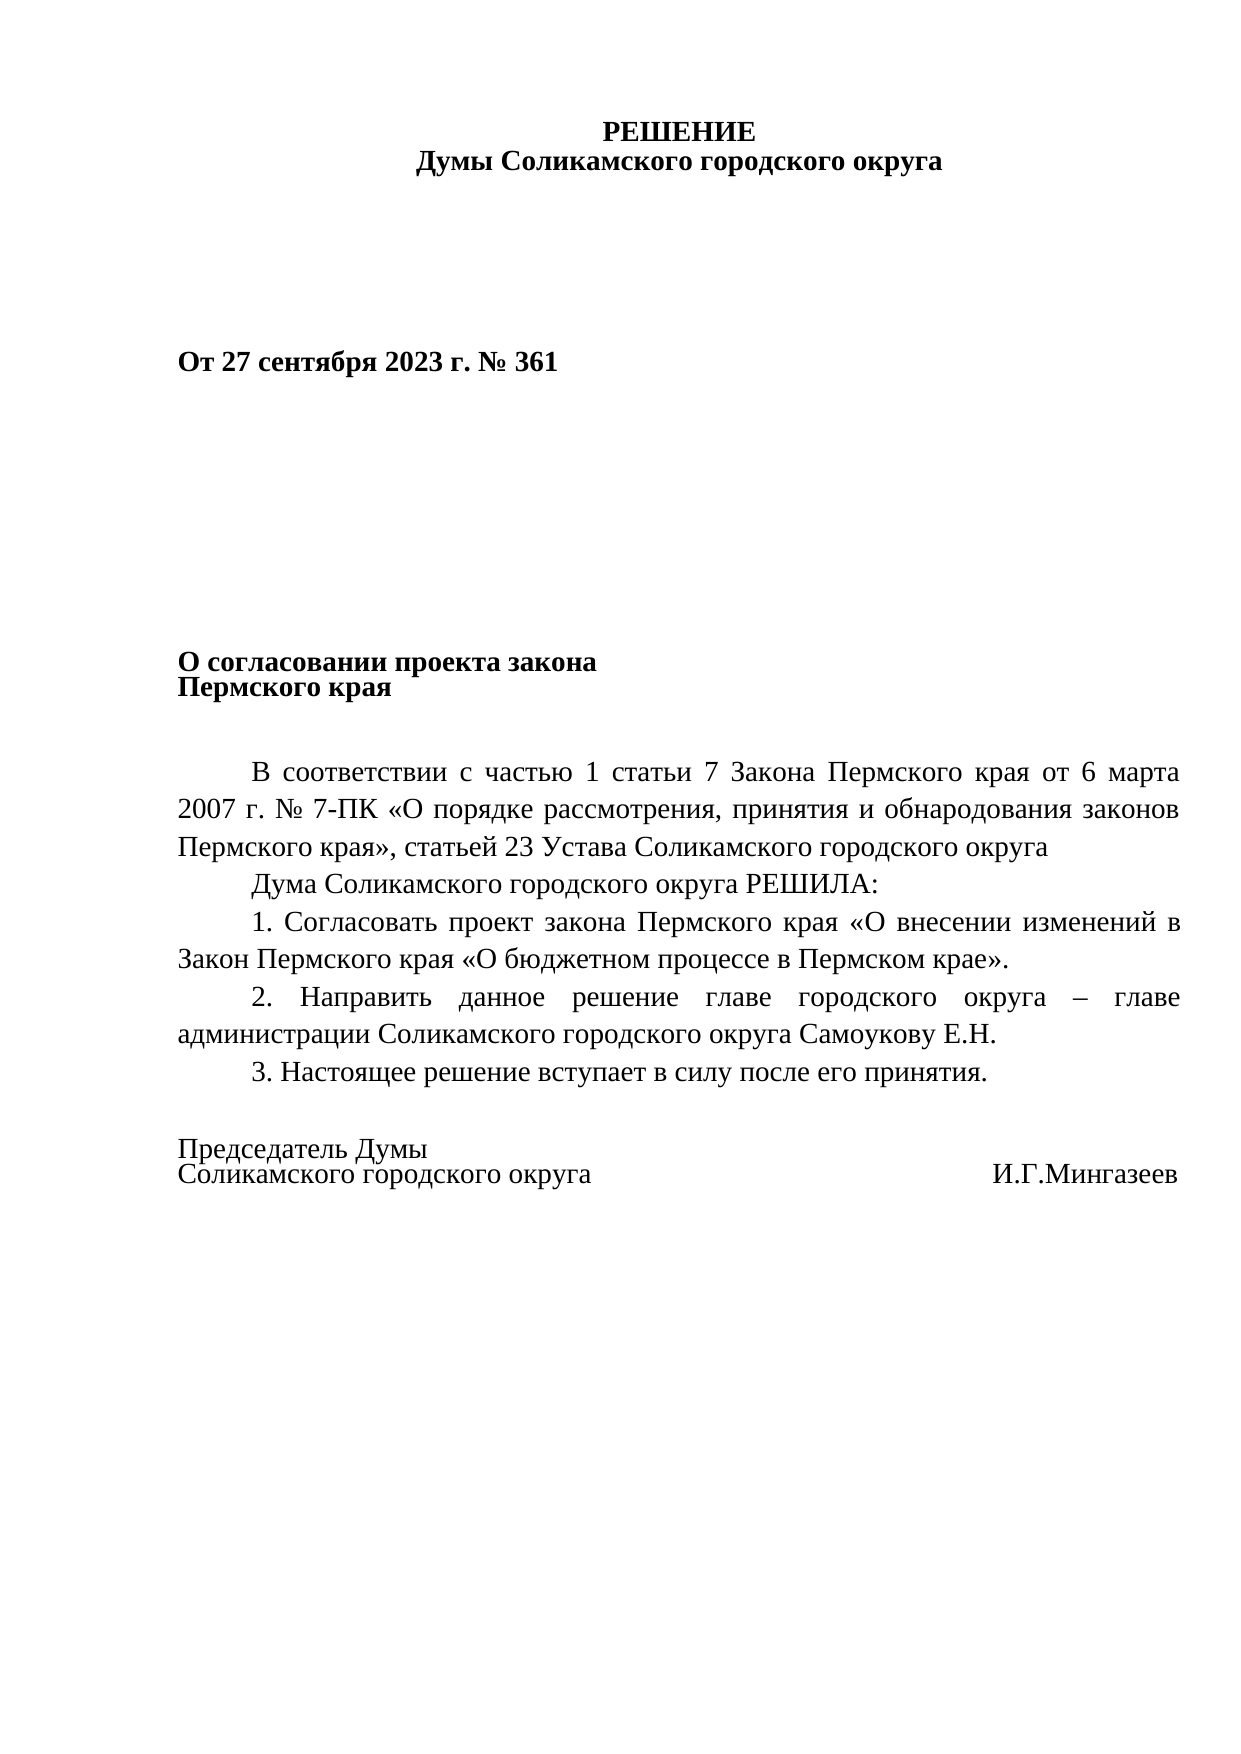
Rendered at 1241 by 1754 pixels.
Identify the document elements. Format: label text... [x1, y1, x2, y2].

text О согласовании проекта закона [177, 651, 1181, 676]
text 3. Настоящее решение вступает в силу после его принятия. [177, 1051, 1181, 1089]
text Дума Соликамского городского округа РЕШИЛА: [177, 864, 1181, 901]
text Думы Соликамского городского округа [177, 147, 1181, 176]
text Председатель Думы [177, 1139, 362, 1164]
text 1. Согласовать проект закона Пермского края «О внесении изменений в Закон Пермского края «О бюджетном процессе в Пермском крае». [177, 901, 1181, 976]
text 2. Направить данное решение главе городского округа – главе администрации Соликамского городского округа Самоукову Е.Н. [177, 976, 1181, 1051]
text Председатель Думы [372, 1139, 1181, 1164]
text В соответствии с частью 1 статьи 7 Закона Пермского края от 6 марта . № 7-ПК «О порядке рассмотрения, принятия и обнародования законов Пермского края», статьей 23 Устава Соликамского городского округа [177, 751, 1181, 864]
text Соликамского городского округа И.Г.Мингазеев [177, 1164, 1181, 1189]
text Пермского края [177, 676, 1181, 701]
text От 27 сентября . № 361 [177, 351, 1181, 376]
text РЕШЕНИЕ [177, 118, 1181, 147]
